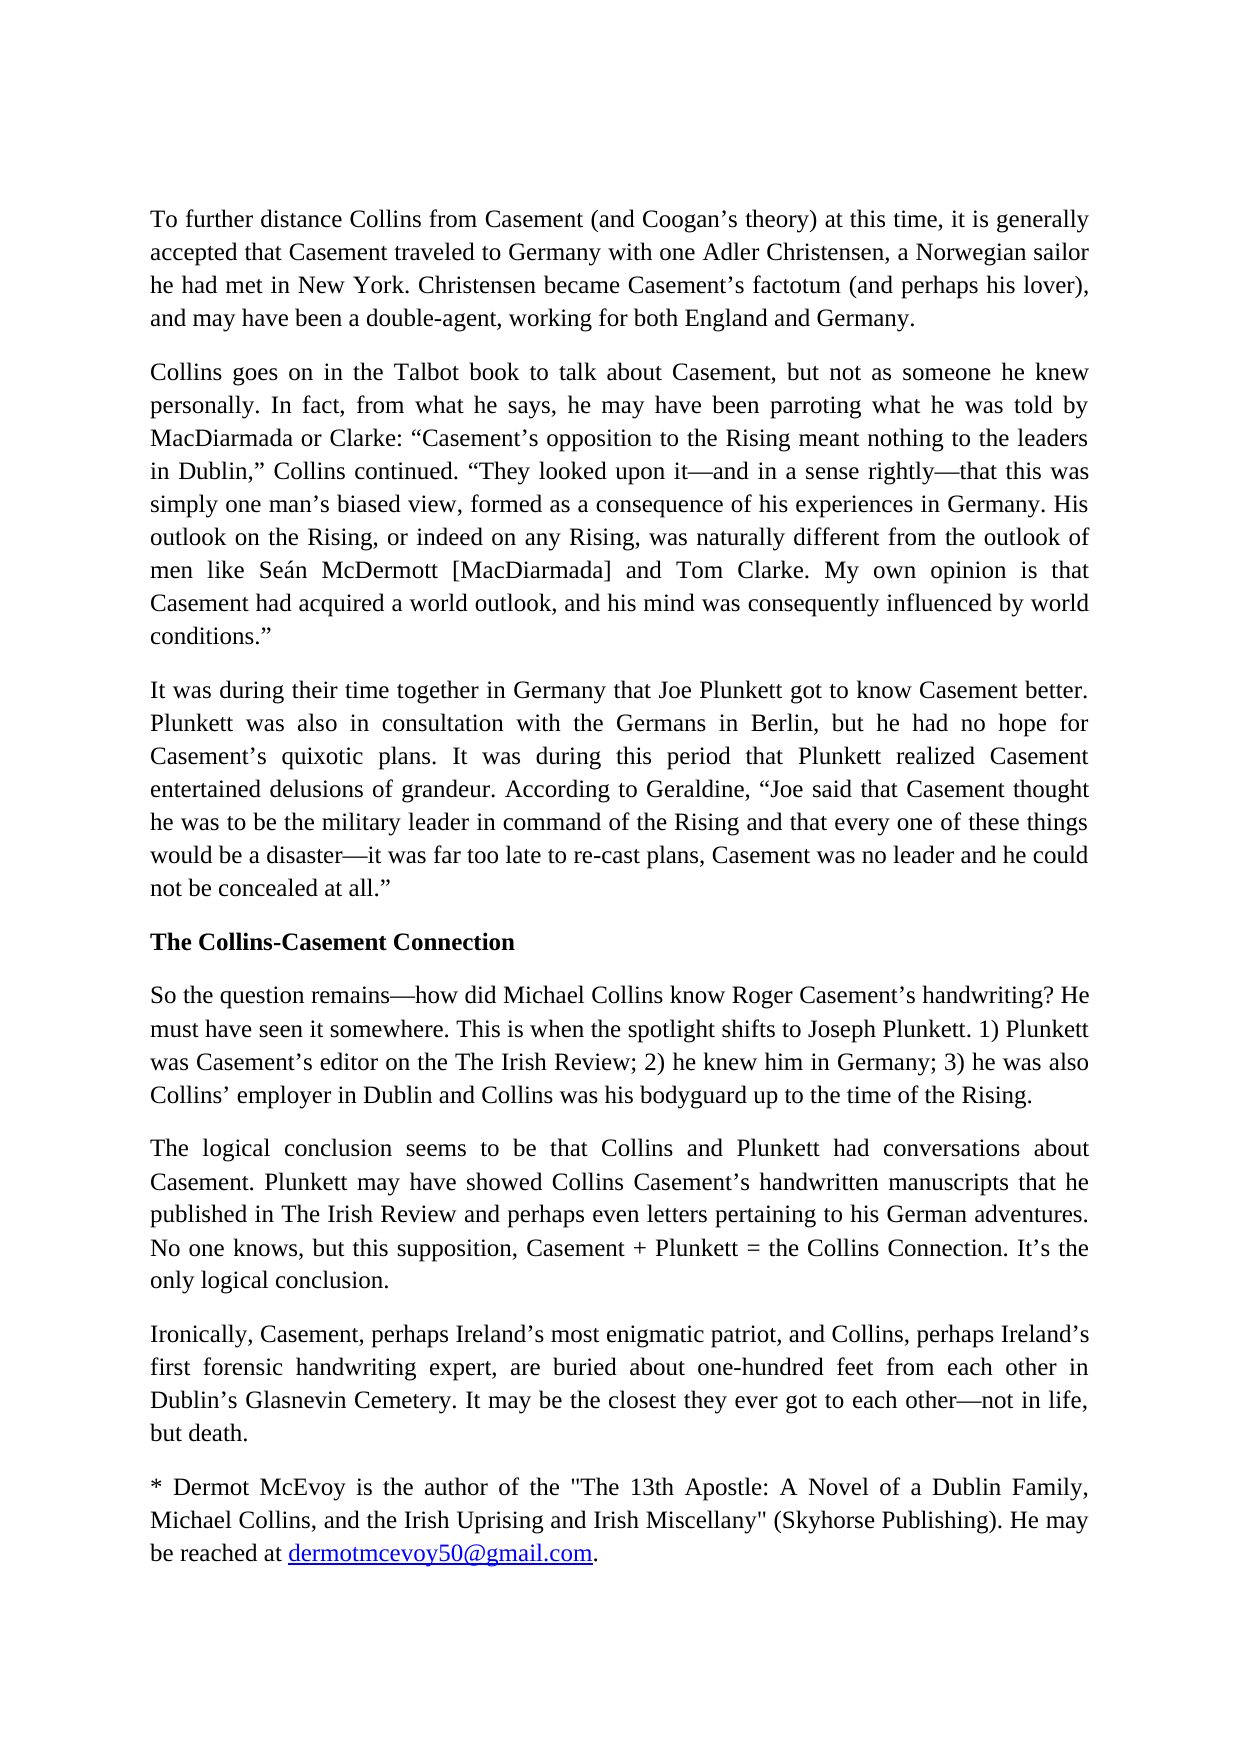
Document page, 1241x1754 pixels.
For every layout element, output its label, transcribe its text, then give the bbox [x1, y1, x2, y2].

text * Dermot McEvoy is the author of the "The 13th Apostle: A Novel of a Dublin Family, Michael Collins, and the Irish Uprising and Irish Miscellany" (Skyhorse Publishing). He may be reached at dermotmcevoy50@gmail.com. [150, 1472, 1090, 1567]
text So the question remains—how did Michael Collins know Roger Casement’s handwriting? He must have seen it somewhere. This is when the spotlight shifts to Joseph Plunkett. 1) Plunkett was Casement’s editor on the The Irish Review; 2) he knew him in Germany; 3) he was also Collins’ employer in Dublin and Collins was his bodyguard up to the time of the Rising. [150, 981, 1090, 1108]
text Ironically, Casement, perhaps Ireland’s most enigmatic patriot, and Collins, perhaps Ireland’s first forensic handwriting expert, are buried about one-hundred feet from each other in Dublin’s Glasnevin Cemetery. It may be the closest they ever got to each other—not in life, but death. [150, 1319, 1090, 1447]
text The logical conclusion seems to be that Collins and Plunkett had conversations about Casement. Plunkett may have showed Collins Casement’s handwritten manuscripts that he published in The Irish Review and perhaps even letters pertaining to his German adventures. No one knows, but this supposition, Casement + Plunkett = the Collins Connection. It’s the only logical conclusion. [150, 1133, 1090, 1294]
text Collins goes on in the Talbot book to talk about Casement, but not as someone he knew personally. In fact, from what he says, he may have been parroting what he was told by MacDiarmada or Clarke: “Casement’s opposition to the Rising meant nothing to the leaders in Dublin,” Collins continued. “They looked upon it—and in a sense rightly—that this was simply one man’s biased view, formed as a consequence of his experiences in Germany. His outlook on the Rising, or indeed on any Rising, was naturally different from the outlook of men like Seán McDermott [MacDiarmada] and Tom Clarke. My own opinion is that Casement had acquired a world outlook, and his mind was consequently influenced by world conditions.” [150, 357, 1090, 650]
text It was during their time together in Germany that Joe Plunkett got to know Casement better. Plunkett was also in consultation with the Germans in Berlin, but he had no hope for Casement’s quixotic plans. It was during this period that Plunkett realized Casement entertained delusions of grandeur. According to Geraldine, “Joe said that Casement thought he was to be the military leader in command of the Rising and that every one of these things would be a disaster—it was far too late to re-cast plans, Casement was no leader and he could not be concealed at all.” [150, 675, 1090, 902]
text To further distance Collins from Casement (and Coogan’s theory) at this time, it is generally accepted that Casement traveled to Germany with one Adler Christensen, a Norwegian sailor he had met in New York. Christensen became Casement’s factotum (and perhaps his lover), and may have been a double-agent, working for both England and Germany. [150, 204, 1090, 332]
text The Collins-Casement Connection [150, 927, 1090, 956]
